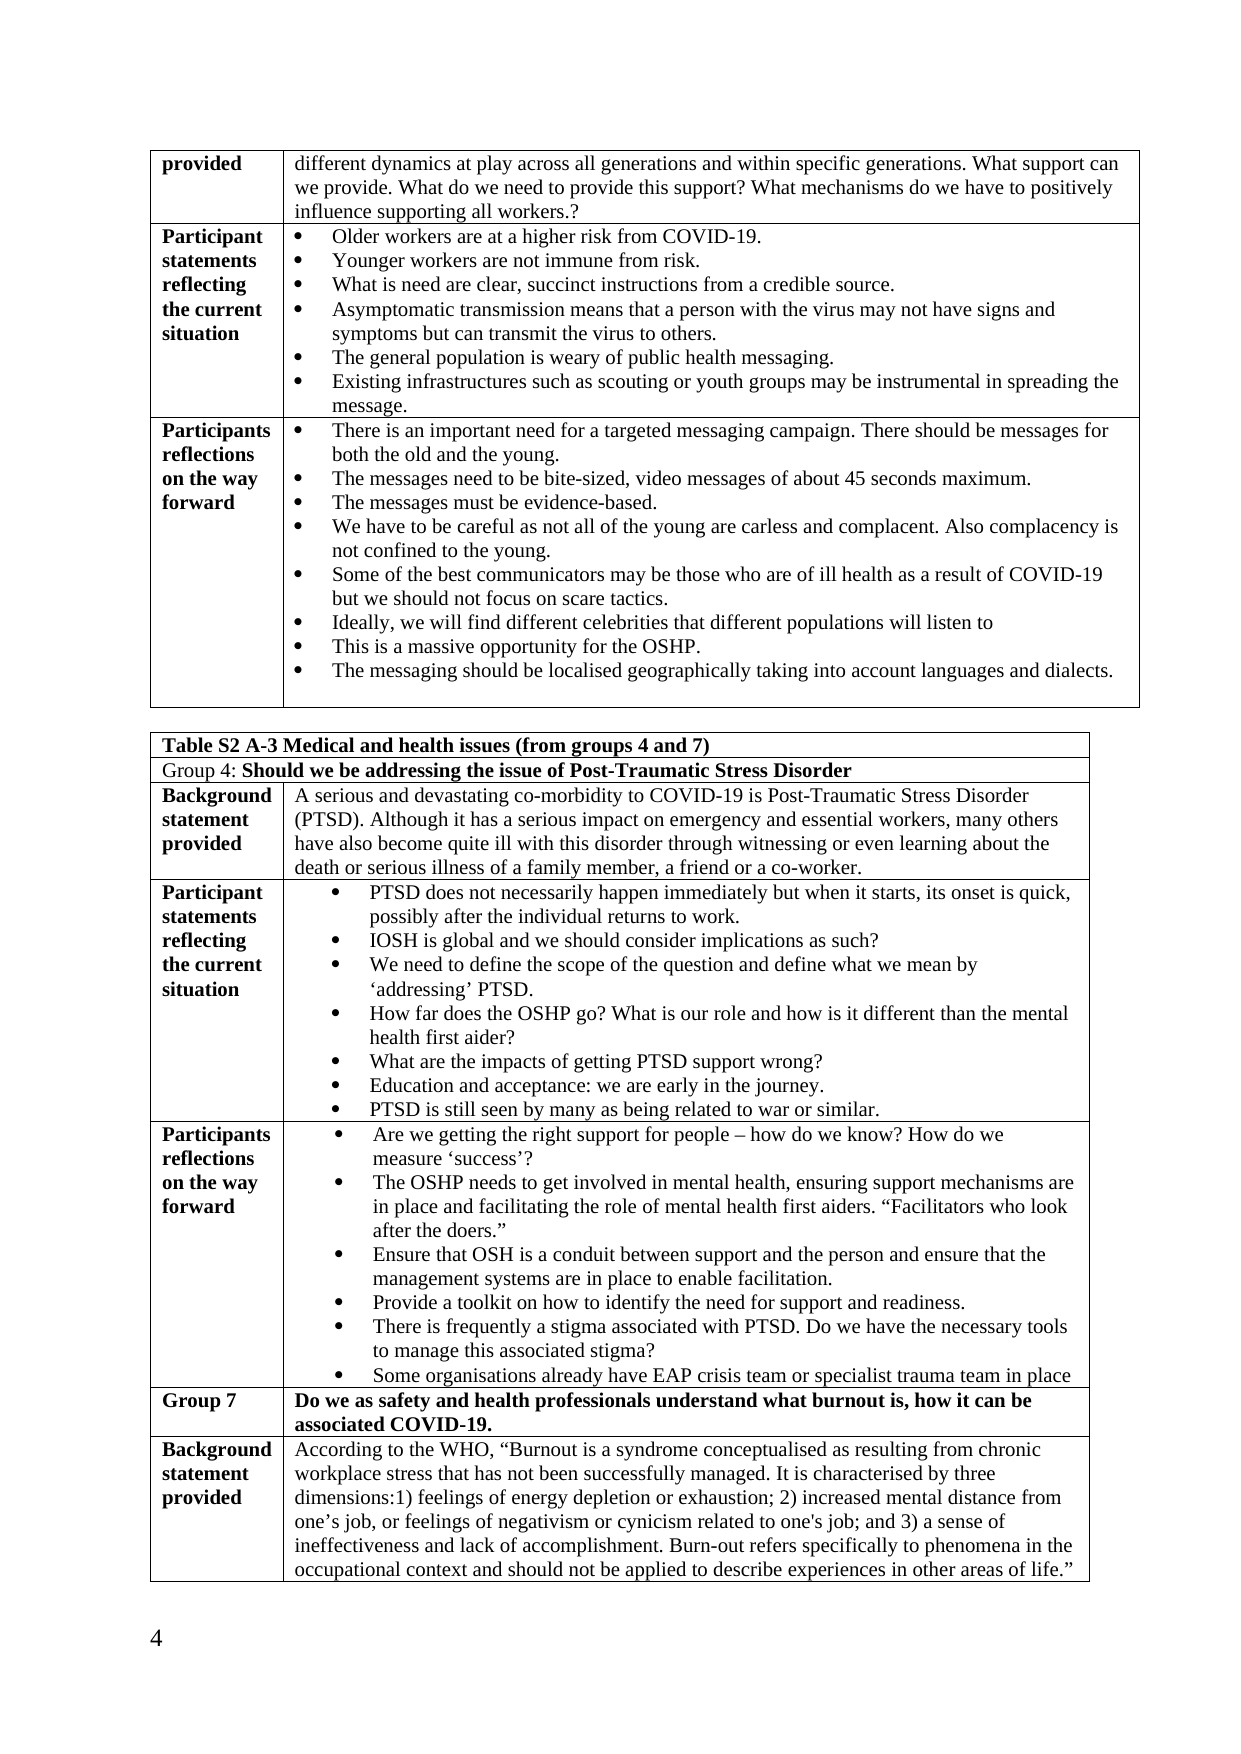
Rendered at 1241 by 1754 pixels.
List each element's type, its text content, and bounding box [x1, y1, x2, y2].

table_cell Participant statements reflecting the current situation [151, 224, 283, 417]
table_cell Older workers are at a higher risk from COVID-19. Younger workers are not immune from risk. What is need are clear, succinct instructions from a credible source. Asymptomatic transmission means that a person with the virus may not have signs and symptoms but can transmit the virus to others. The general population is weary of public health messaging. Existing infrastructures such as scouting or youth groups may be instrumental in spreading the message. [284, 224, 1139, 417]
table_header Table S2 A-3 Medical and health issues (from groups 4 and 7) [151, 733, 1089, 757]
table_cell Background statement provided [151, 783, 283, 879]
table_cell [284, 151, 1139, 223]
table_cell Are we getting the right support for people – how do we know? How do we measure ‘success’? The OSHP needs to get involved in mental health, ensuring support mechanisms are in place and facilitating the role of mental health first aiders. “Facilitators who look after the doers.” Ensure that OSH is a conduit between support and the person and ensure that the management systems are in place to enable facilitation. Provide a toolkit on how to identify the need for support and readiness. There is frequently a stigma associated with PTSD. Do we have the necessary tools to manage this associated stigma? Some organisations already have EAP crisis team or specialist trauma team in place [284, 1122, 1089, 1387]
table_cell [151, 151, 283, 223]
table_cell Group 7 [151, 1388, 283, 1436]
table_cell Participants reflections on the way forward [151, 1122, 283, 1387]
table_cell Do we as safety and health professionals understand what burnout is, how it can be associated COVID-19. [284, 1388, 1089, 1436]
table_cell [284, 1437, 1089, 1581]
table_cell There is an important need for a targeted messaging campaign. There should be messages for both the old and the young. The messages need to be bite-sized, video messages of about 45 seconds maximum. The messages must be evidence-based. We have to be careful as not all of the young are carless and complacent. Also complacency is not confined to the young. Some of the best communicators may be those who are of ill health as a result of COVID-19 but we should not focus on scare tactics. Ideally, we will find different celebrities that different populations will listen to This is a massive opportunity for the OSHP. The messaging should be localised geographically taking into account languages and dialects. [284, 418, 1139, 707]
table_cell Participants reflections on the way forward [151, 418, 283, 707]
table_cell Participant statements reflecting the current situation [151, 880, 283, 1121]
table_cell PTSD does not necessarily happen immediately but when it starts, its onset is quick, possibly after the individual returns to work. IOSH is global and we should consider implications as such? We need to define the scope of the question and define what we mean by ‘addressing’ PTSD. How far does the OSHP go? What is our role and how is it different than the mental health first aider? What are the impacts of getting PTSD support wrong? Education and acceptance: we are early in the journey. PTSD is still seen by many as being related to war or similar. [284, 880, 1089, 1121]
table_cell Group 4: Should we be addressing the issue of Post-Traumatic Stress Disorder [151, 758, 1089, 782]
table_cell A serious and devastating co-morbidity to COVID-19 is Post-Traumatic Stress Disorder (PTSD). Although it has a serious impact on emergency and essential workers, many others have also become quite ill with this disorder through witnessing or even learning about the death or serious illness of a family member, a friend or a co-worker. [284, 783, 1089, 879]
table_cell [151, 1437, 283, 1581]
